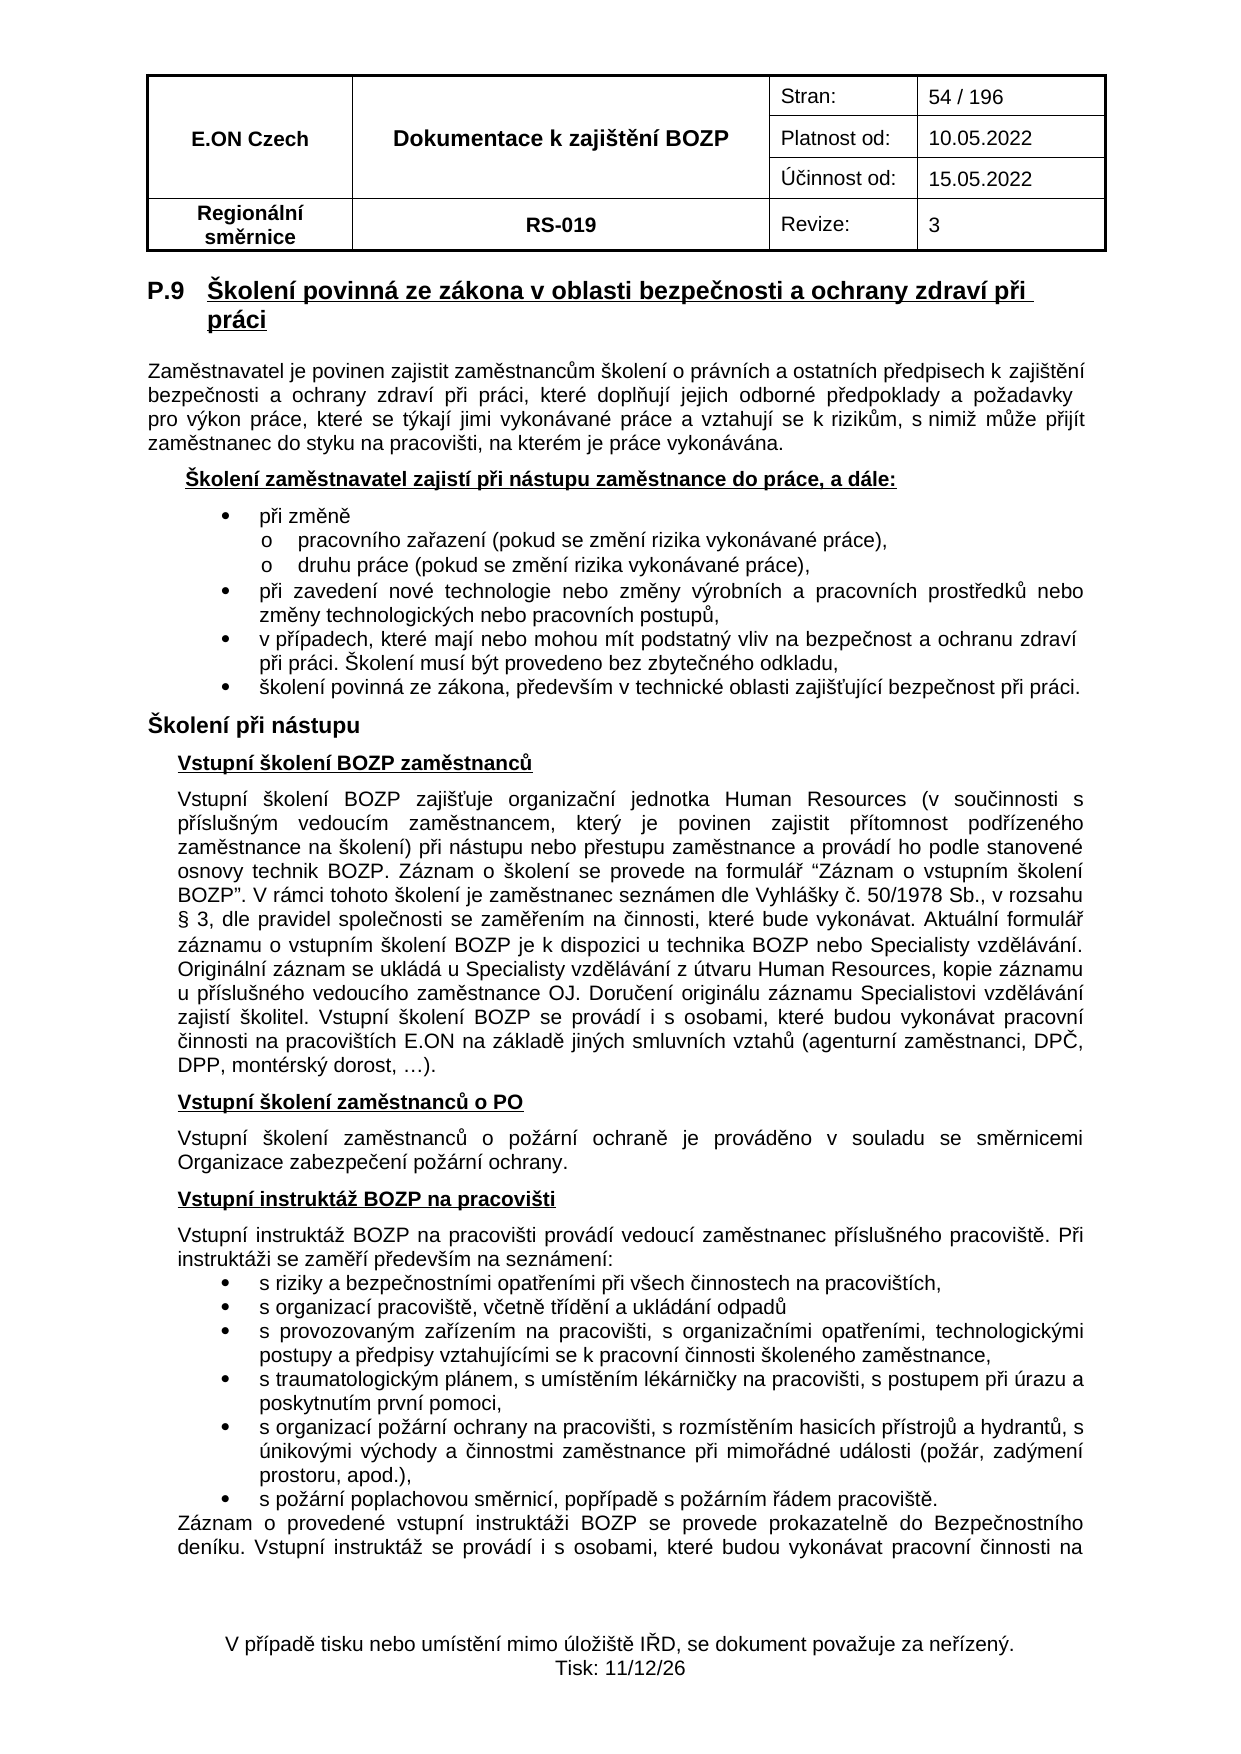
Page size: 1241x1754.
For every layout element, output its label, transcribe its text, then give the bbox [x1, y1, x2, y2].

title Školení zaměstnavatel zajistí při nástupu zaměstnance do práce, a dále: [185, 467, 1092, 491]
list s požární poplachovou směrnicí, popřípadě s požárním řádem pracoviště. [222, 1487, 1085, 1511]
text Vstupní školení BOZP zaměstnanců [177, 751, 1085, 774]
text Vstupní školení zaměstnanců o požární ochraně je prováděno v souladu se směrnicemi Organizace zabezpečení požární ochrany. [177, 1126, 1085, 1174]
list s provozovaným zařízením na pracovišti, s organizačními opatřeními, technologickými postupy a předpisy vztahujícími se k pracovní činnosti školeného zaměstnance, [222, 1319, 1085, 1367]
text Vstupní instruktáž BOZP na pracovišti [177, 1186, 1085, 1210]
text Vstupní instruktáž BOZP na pracovišti provádí vedoucí zaměstnanec příslušného pracoviště. Při instruktáži se zaměří především na seznámení: [177, 1223, 1085, 1271]
text Školení při nástupu [148, 712, 1085, 738]
text Zaměstnavatel je povinen zajistit zaměstnancům školení o právních a ostatních předpisech k zajištění bezpečnosti a ochrany zdraví při práci, které doplňují jejich odborné předpoklady a požadavky pro výkon práce, které se týkají jimi vykonávané práce a vztahují se k rizikům, s nimiž může přijít zaměstnanec do styku na pracovišti, na kterém je práce vykonávána. [148, 359, 1085, 454]
list v případech, které mají nebo mohou mít podstatný vliv na bezpečnost a ochranu zdraví při práci. Školení musí být provedeno bez zbytečného odkladu, [222, 627, 1085, 675]
list s riziky a bezpečnostními opatřeními při všech činnostech na pracovištích, [222, 1271, 1085, 1295]
list s organizací pracoviště, včetně třídění a ukládání odpadů [222, 1295, 1085, 1319]
list při změně [222, 503, 1085, 527]
list pracovního zařazení (pokud se změní rizika vykonávané práce), [260, 527, 1085, 553]
list školení povinná ze zákona, především v technické oblasti zajišťující bezpečnost při práci. [222, 675, 1085, 699]
list při zavedení nové technologie nebo změny výrobních a pracovních prostředků nebo změny technologických nebo pracovních postupů, [222, 579, 1085, 627]
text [177, 1511, 1085, 1559]
text Školení povinná ze zákona v oblasti bezpečnosti a ochrany zdraví při práci [147, 276, 1092, 334]
text Vstupní školení BOZP zajišťuje organizační jednotka Human Resources (v součinnosti s příslušným vedoucím zaměstnancem, který je povinen zajistit přítomnost podřízeného zaměstnance na školení) při nástupu nebo přestupu zaměstnance a provádí ho podle stanovené osnovy technik BOZP. Záznam o školení se provede na formulář “Záznam o vstupním školení BOZP”. V rámci tohoto školení je zaměstnanec seznámen dle Vyhlášky č. 50/1978 Sb., v rozsahu § 3, dle pravidel společnosti se zaměřením na činnosti, které bude vykonávat. Aktuální formulář záznamu o vstupním školení BOZP je k dispozici u technika BOZP nebo Specialisty vzdělávání. Originální záznam se ukládá u Specialisty vzdělávání z útvaru Human Resources, kopie záznamu u příslušného vedoucího zaměstnance OJ. Doručení originálu záznamu Specialistovi vzdělávání zajistí školitel. Vstupní školení BOZP se provádí i s osobami, které budou vykonávat pracovní činnosti na pracovištích E.ON na základě jiných smluvních vztahů (agenturní zaměstnanci, DPČ, DPP, montérský dorost, …). [177, 787, 1085, 1077]
text Vstupní školení zaměstnanců o PO [177, 1089, 1085, 1113]
list druhu práce (pokud se změní rizika vykonávané práce), [260, 553, 1085, 579]
list s organizací požární ochrany na pracovišti, s rozmístěním hasicích přístrojů a hydrantů, s únikovými východy a činnostmi zaměstnance při mimořádné události (požár, zadýmení prostoru, apod.), [222, 1415, 1085, 1487]
list s traumatologickým plánem, s umístěním lékárničky na pracovišti, s postupem při úrazu a poskytnutím první pomoci, [222, 1367, 1085, 1415]
